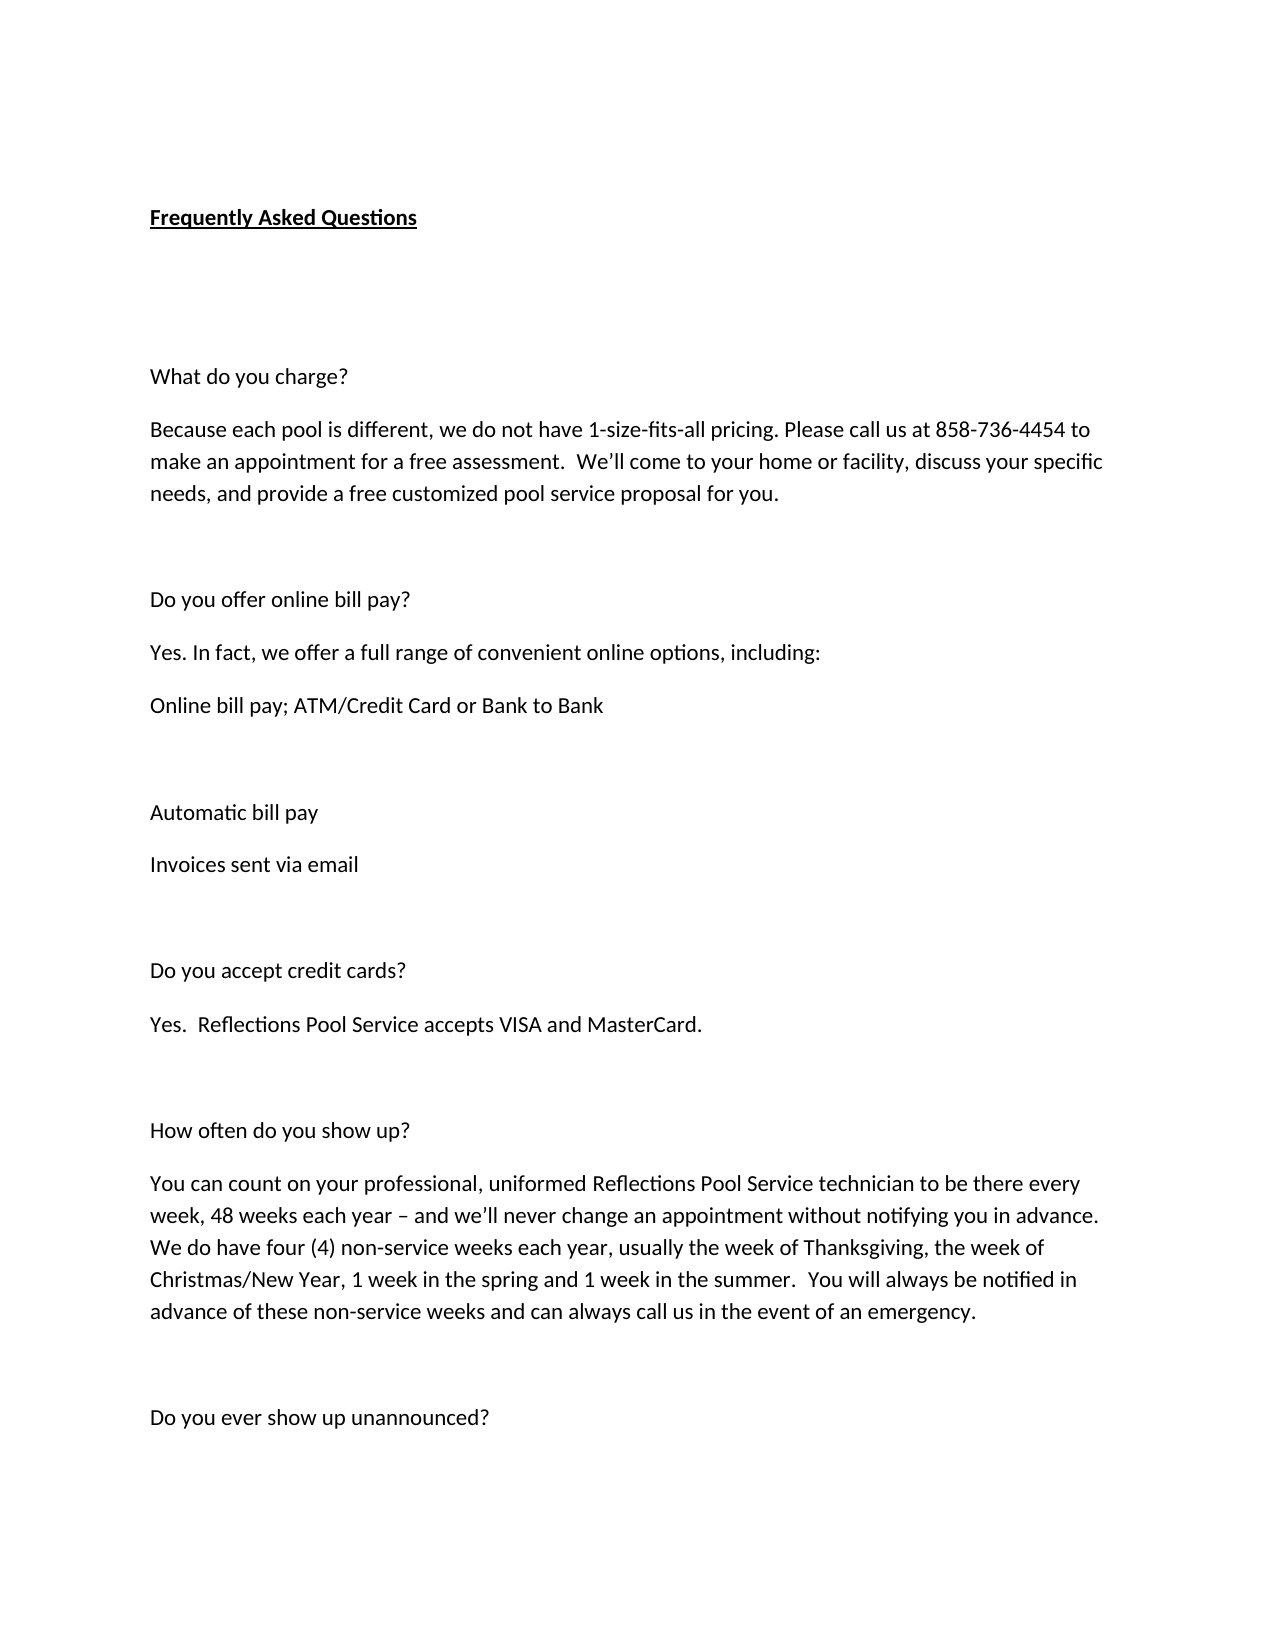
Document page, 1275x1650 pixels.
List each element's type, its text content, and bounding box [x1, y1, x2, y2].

text Yes. Reflections Pool Service accepts VISA and MasterCard. [150, 1010, 1125, 1038]
text Frequently Asked Questions [150, 203, 1125, 231]
text Do you ever show up unannounced? [150, 1403, 1125, 1432]
text Because each pool is different, we do not have 1-size-fits-all pricing. Please call us at 858-736-4454 to make an appointment for a free assessment. We’ll come to your home or facility, discuss your specific needs, and provide a free customized pool service proposal for you. [150, 415, 1125, 507]
text You can count on your professional, uniformed Reflections Pool Service technician to be there every week, 48 weeks each year – and we’ll never change an appointment without notifying you in advance. We do have four (4) non-service weeks each year, usually the week of Thanksgiving, the week of Christmas/New Year, 1 week in the spring and 1 week in the summer. You will always be notified in advance of these non-service weeks and can always call us in the event of an emergency. [150, 1169, 1125, 1326]
text What do you charge? [150, 362, 1125, 390]
text Do you accept credit cards? [150, 957, 1125, 985]
text How often do you show up? [150, 1116, 1125, 1144]
text Do you offer online bill pay? [150, 586, 1125, 613]
text Invoices sent via email [150, 851, 1125, 879]
text Yes. In fact, we offer a full range of convenient online options, including: [150, 638, 1125, 667]
text Online bill pay; ATM/Credit Card or Bank to Bank [150, 692, 1125, 719]
text Automatic bill pay [150, 798, 1125, 826]
